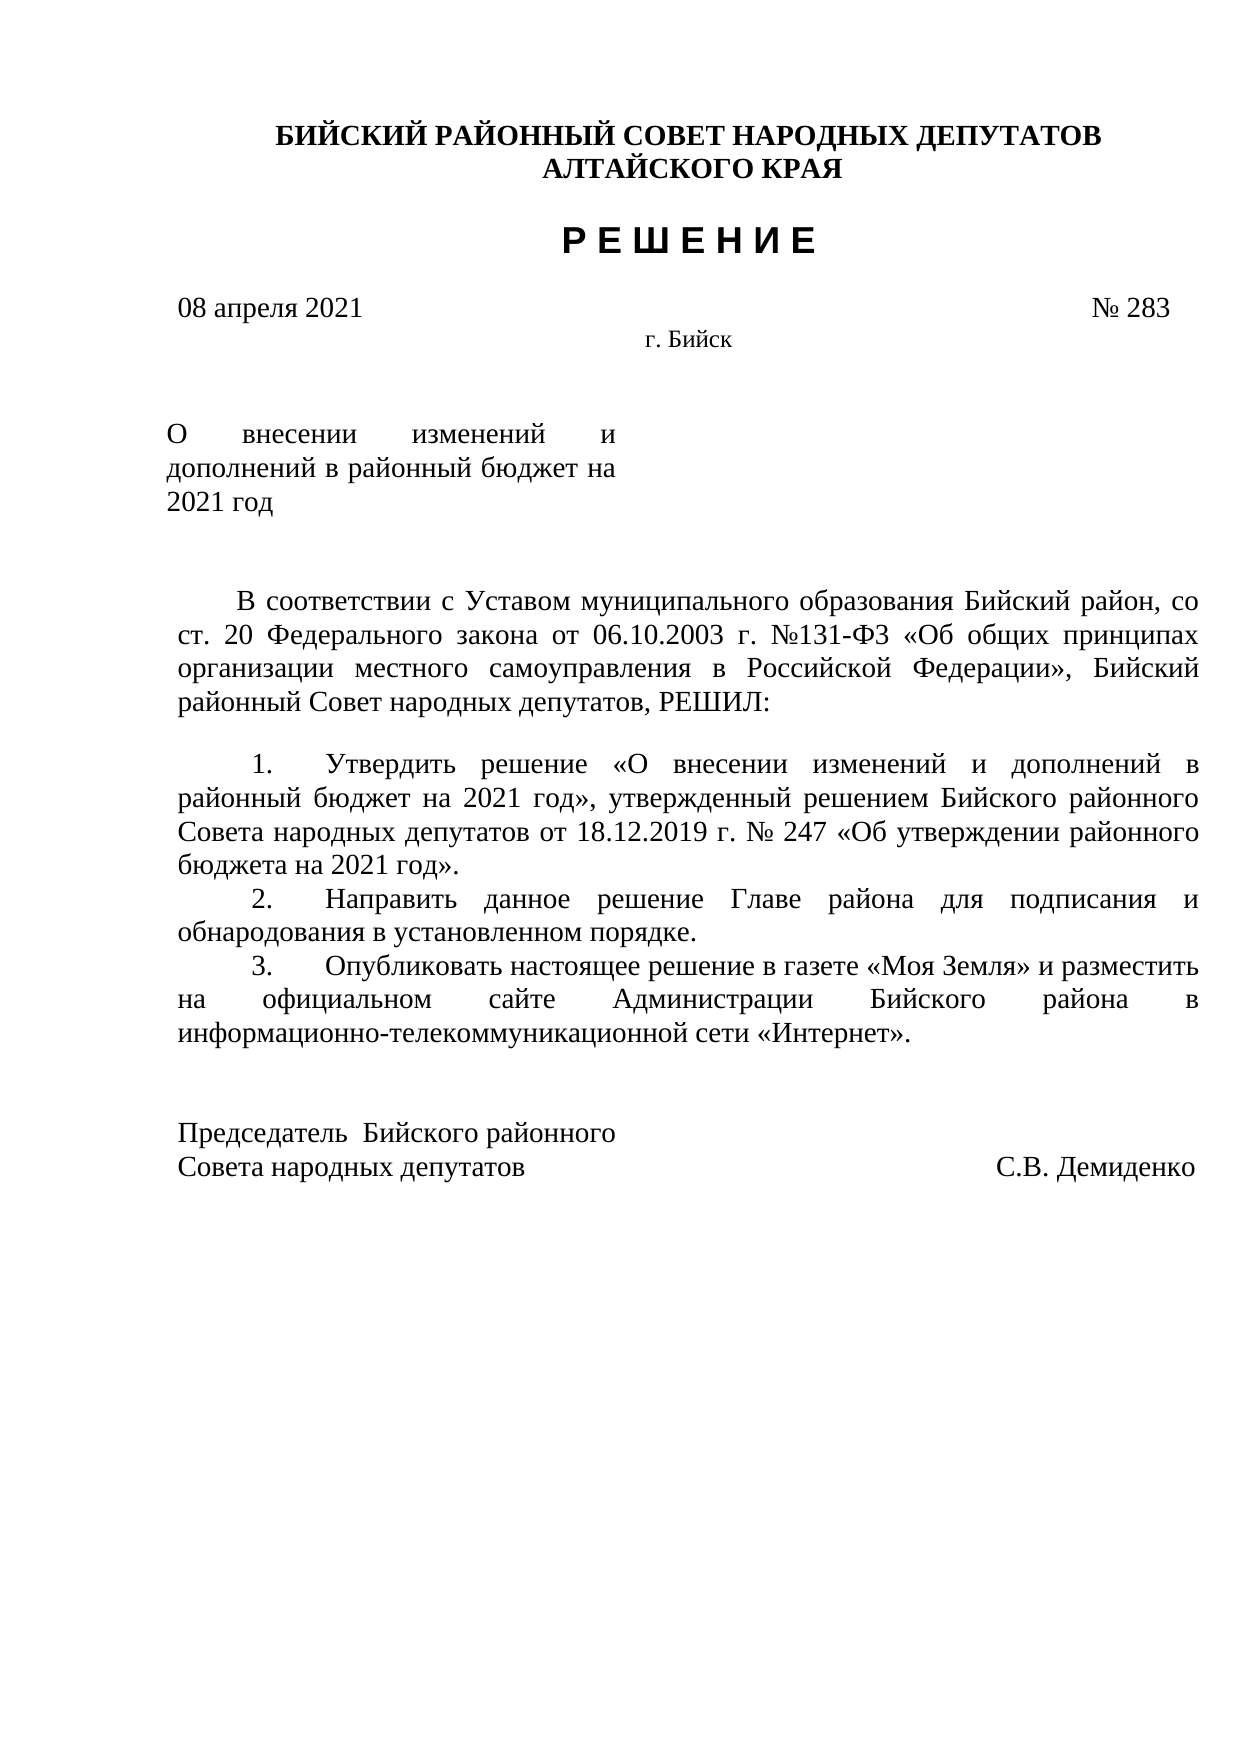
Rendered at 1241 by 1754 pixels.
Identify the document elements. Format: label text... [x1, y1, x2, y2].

list Утвердить решение «О внесении изменений и дополнений в районный бюджет на 2021 год», утвержденный решением Бийского районного Совета народных депутатов от 18.12.2019 г. № 247 «Об утверждении районного бюджета на 2021 год». [177, 747, 1200, 881]
list Направить данное решение Главе района для подписания и обнародования в установленном порядке. [177, 881, 1200, 948]
title Совета народных депутатов С.В. Демиденко [177, 1149, 1200, 1183]
text 08 апреля 2021 № 283 [177, 291, 1200, 324]
text г. Бийск [177, 324, 1200, 353]
subtitle р е ш е н и е [177, 219, 1200, 262]
text БИЙСКИЙ РАЙОННЫЙ СОВЕТ НАРОДНЫХ ДЕПУТАТОВ [177, 118, 1200, 152]
list Опубликовать настоящее решение в газете «Моя Земля» и разместить на официальном сайте Администрации Бийского района в информационно-телекоммуникационной сети «Интернет». [177, 948, 1200, 1048]
text В соответствии с Уставом муниципального образования Бийский район, со ст. 20 Федерального закона от 06.10.2003 г. №131-Ф3 «Об общих принципах организации местного самоуправления в Российской Федерации», Бийский районный Совет народных депутатов, РЕШИЛ: [177, 583, 1200, 717]
text АЛТАЙСКОГО КРАЯ [177, 152, 1200, 185]
title Председатель Бийского районного [177, 1116, 1200, 1149]
